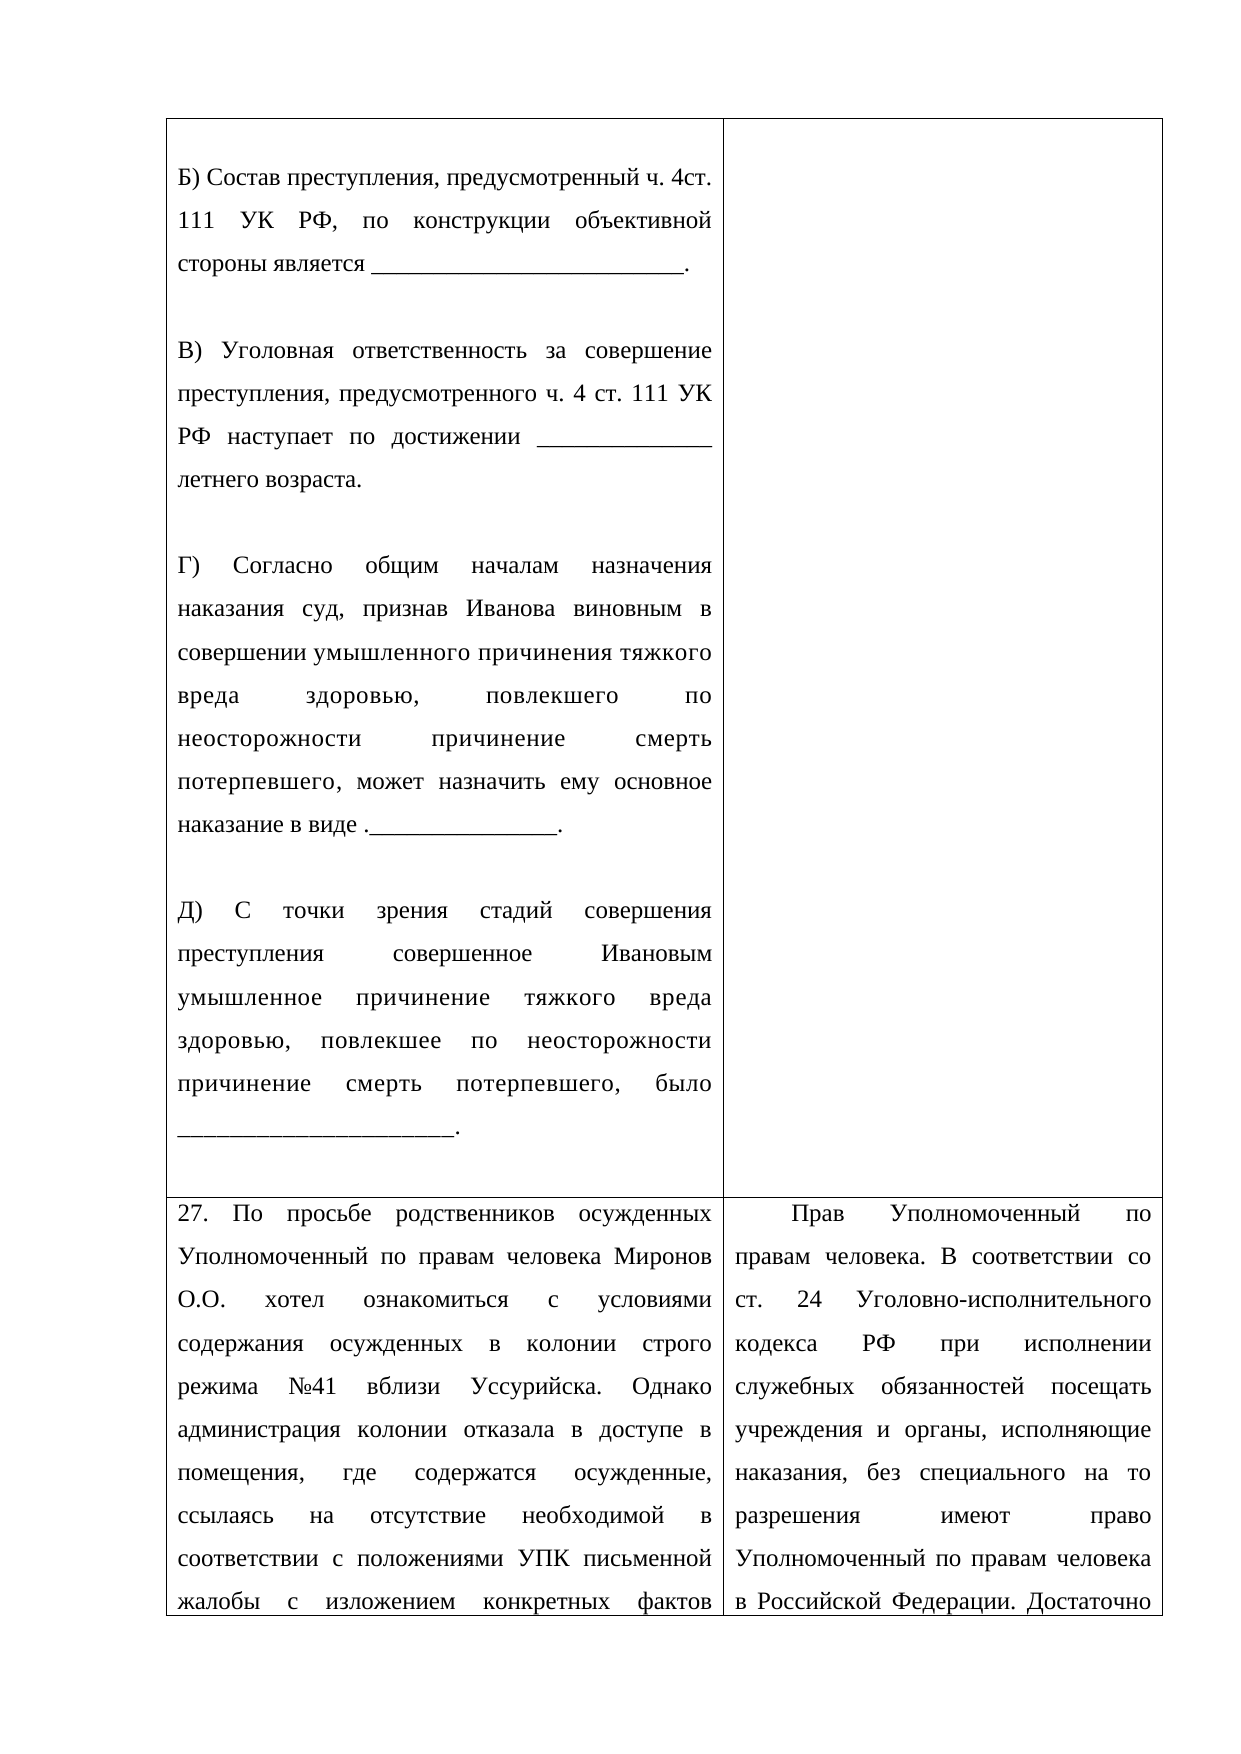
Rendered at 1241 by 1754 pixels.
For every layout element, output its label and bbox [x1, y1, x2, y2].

table_cell [724, 119, 1162, 1197]
table_cell [167, 119, 723, 1197]
table_cell [724, 1198, 1162, 1615]
table_cell [167, 1198, 723, 1615]
